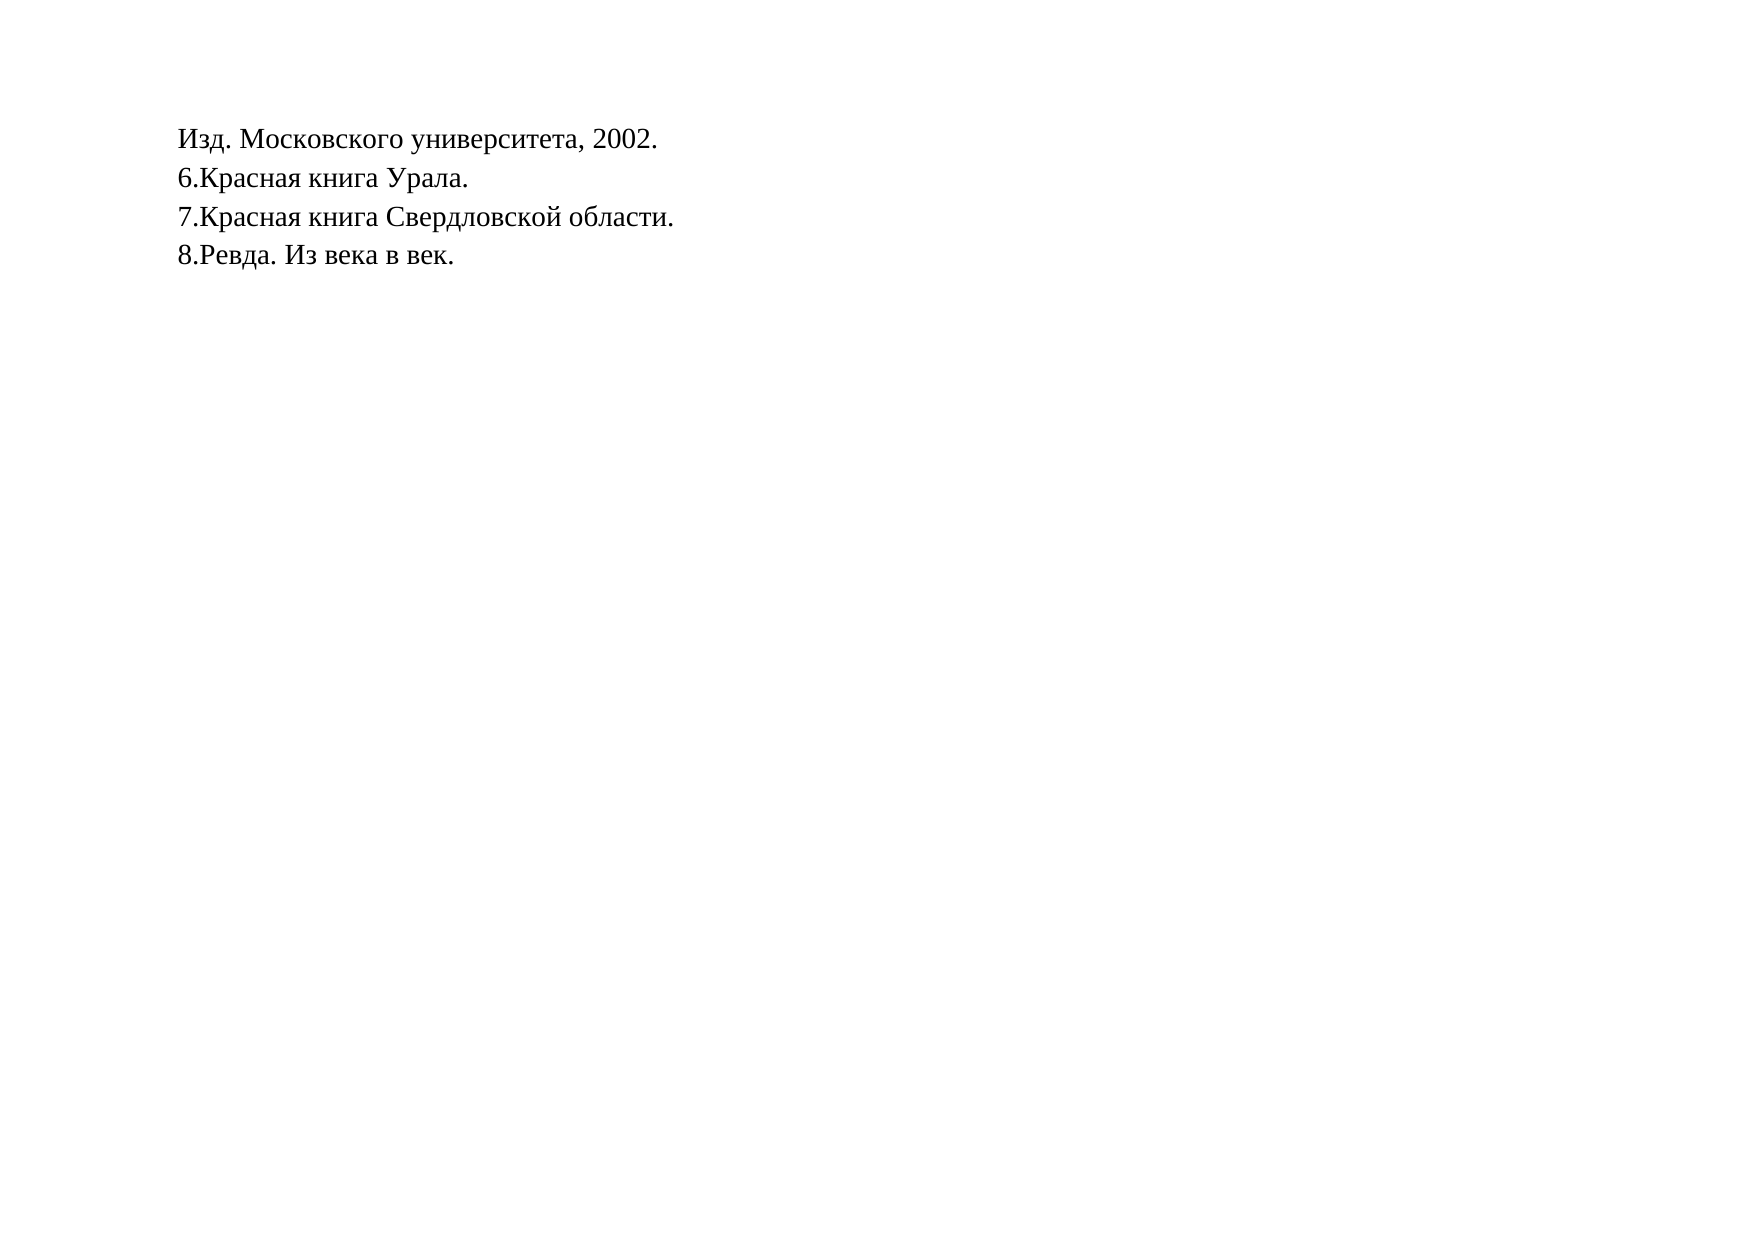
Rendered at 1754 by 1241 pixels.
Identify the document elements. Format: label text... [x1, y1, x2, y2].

text Изд. Московского университета, 2002. [177, 118, 1665, 157]
text 7.Красная книга Свердловской области. [177, 195, 1665, 234]
text 6.Красная книга Урала. [177, 157, 1665, 195]
text 8.Ревда. Из века в век. [177, 234, 1665, 272]
